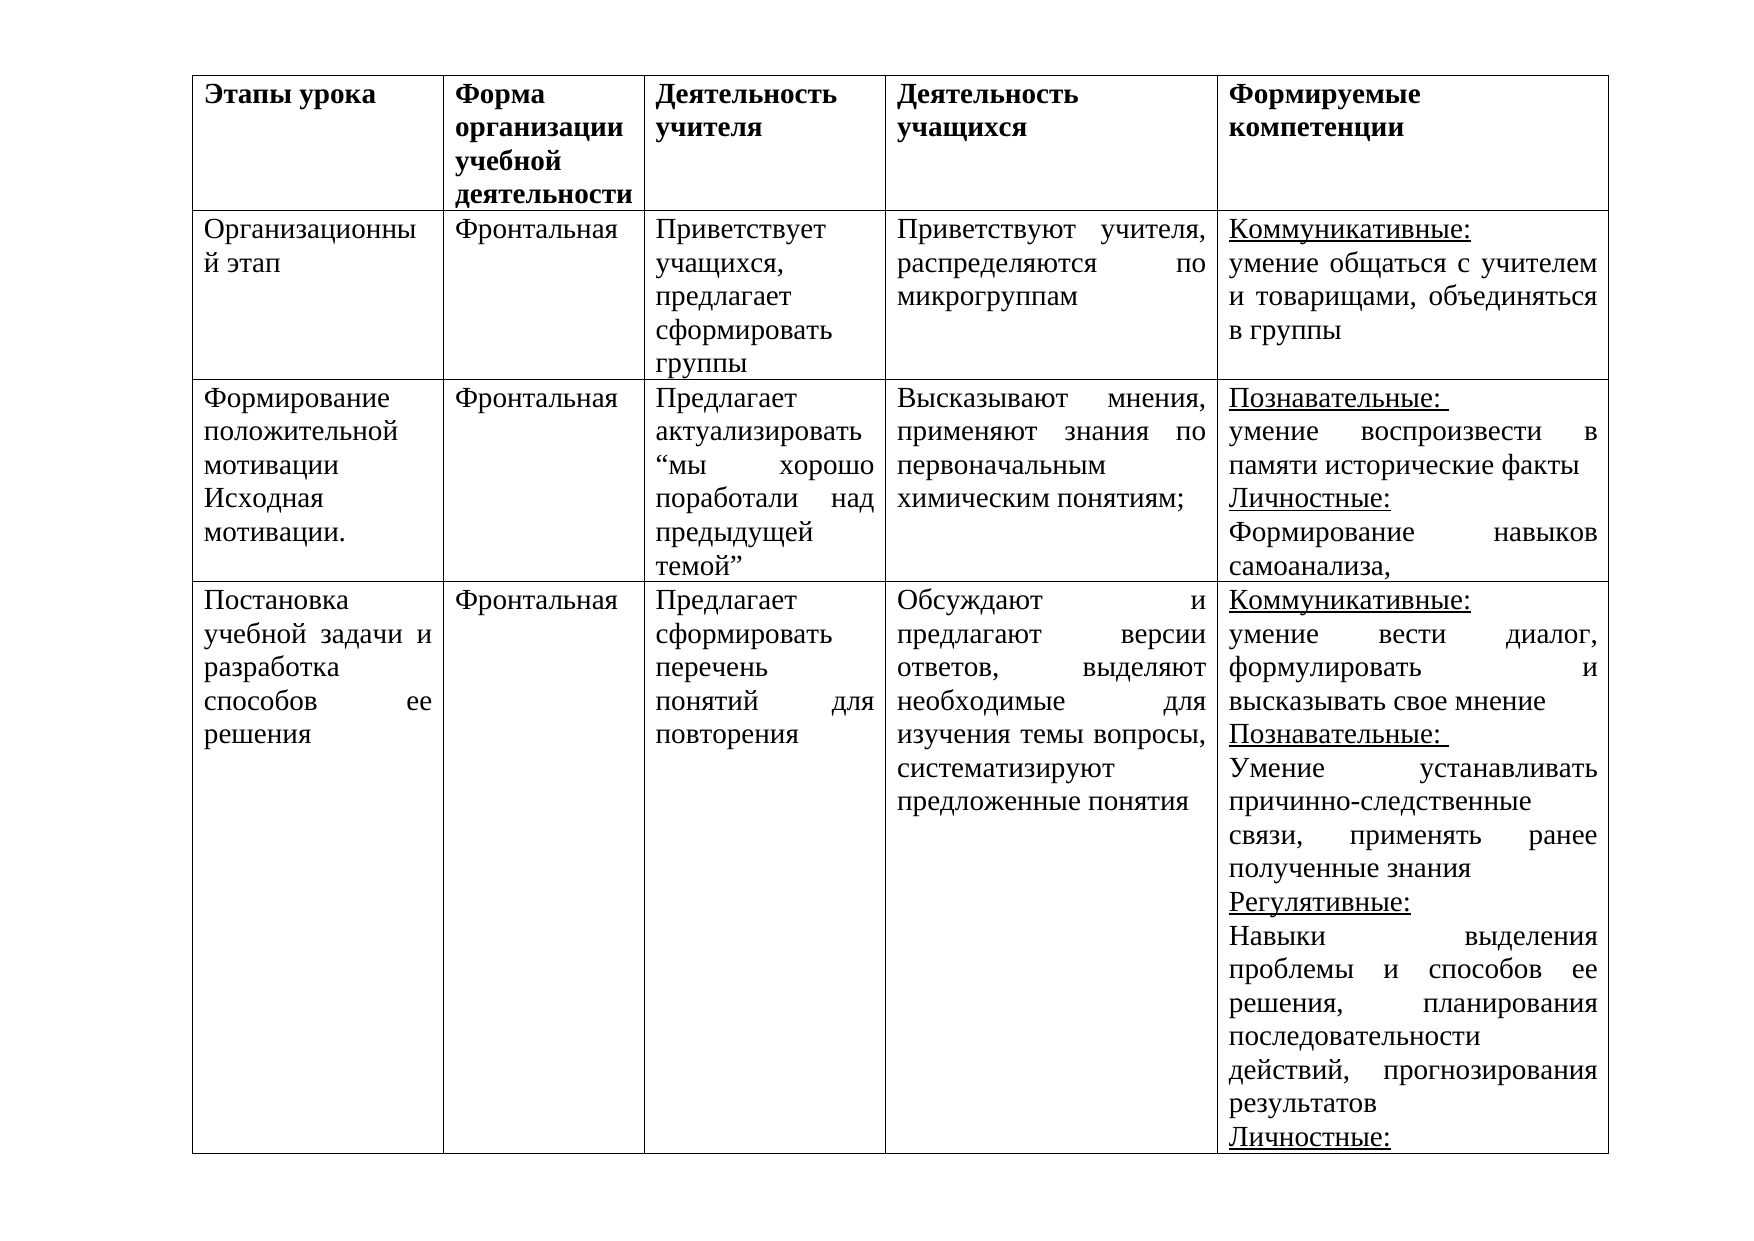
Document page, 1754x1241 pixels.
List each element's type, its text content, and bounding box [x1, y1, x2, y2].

table_cell Высказывают мнения, применяют знания по первоначальным химическим понятиям; [886, 380, 1217, 581]
table_cell Организационный этап [193, 211, 443, 379]
table_cell Фронтальная [444, 380, 644, 581]
table_cell Приветствуют учителя, распределяются по микрогруппам [886, 211, 1217, 379]
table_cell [645, 582, 885, 1152]
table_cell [1218, 582, 1608, 1152]
table_cell Предлагает актуализировать “мы хорошо поработали над предыдущей темой” [645, 380, 885, 581]
table_cell Фронтальная [444, 211, 644, 379]
table_header Деятельность учителя [645, 76, 885, 210]
table_header Деятельность учащихся [886, 76, 1217, 210]
table_header Форма организации учебной деятельности [444, 76, 644, 210]
table_cell Формирование положительной мотивации Исходная мотивации. [193, 380, 443, 581]
table_cell Приветствует учащихся, предлагает сформировать группы [645, 211, 885, 379]
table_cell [193, 582, 443, 1152]
table_cell Фронтальная [444, 582, 644, 1152]
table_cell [886, 582, 1217, 1152]
table_cell Познавательные: умение воспроизвести в памяти исторические факты Личностные: Формирование навыков самоанализа, [1218, 380, 1608, 581]
table_cell Коммуникативные: умение общаться с учителем и товарищами, объединяться в группы [1218, 211, 1608, 379]
table_header Формируемые компетенции [1218, 76, 1608, 210]
table_header Этапы урока [193, 76, 443, 210]
